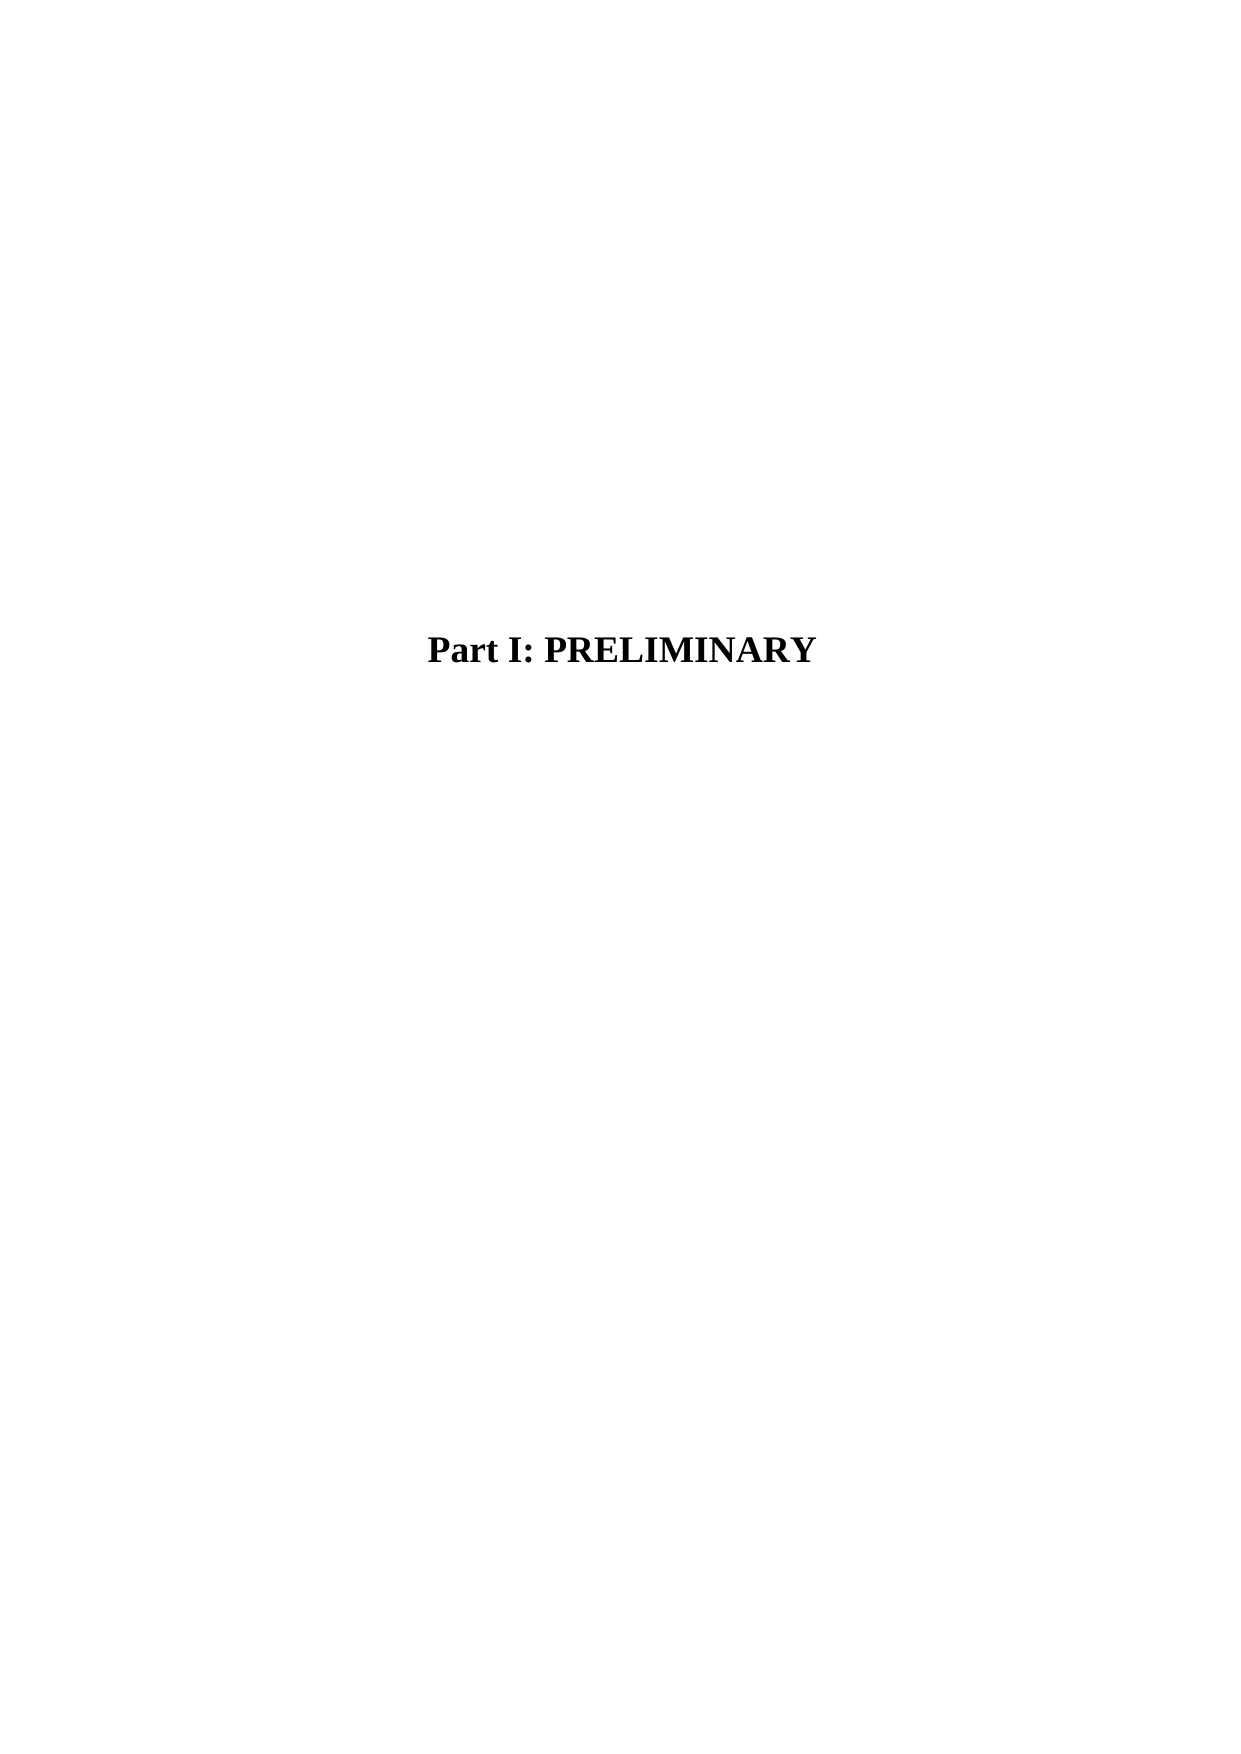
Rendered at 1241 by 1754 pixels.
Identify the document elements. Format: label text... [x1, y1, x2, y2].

subtitle Part I: PRELIMINARY [377, 627, 867, 670]
